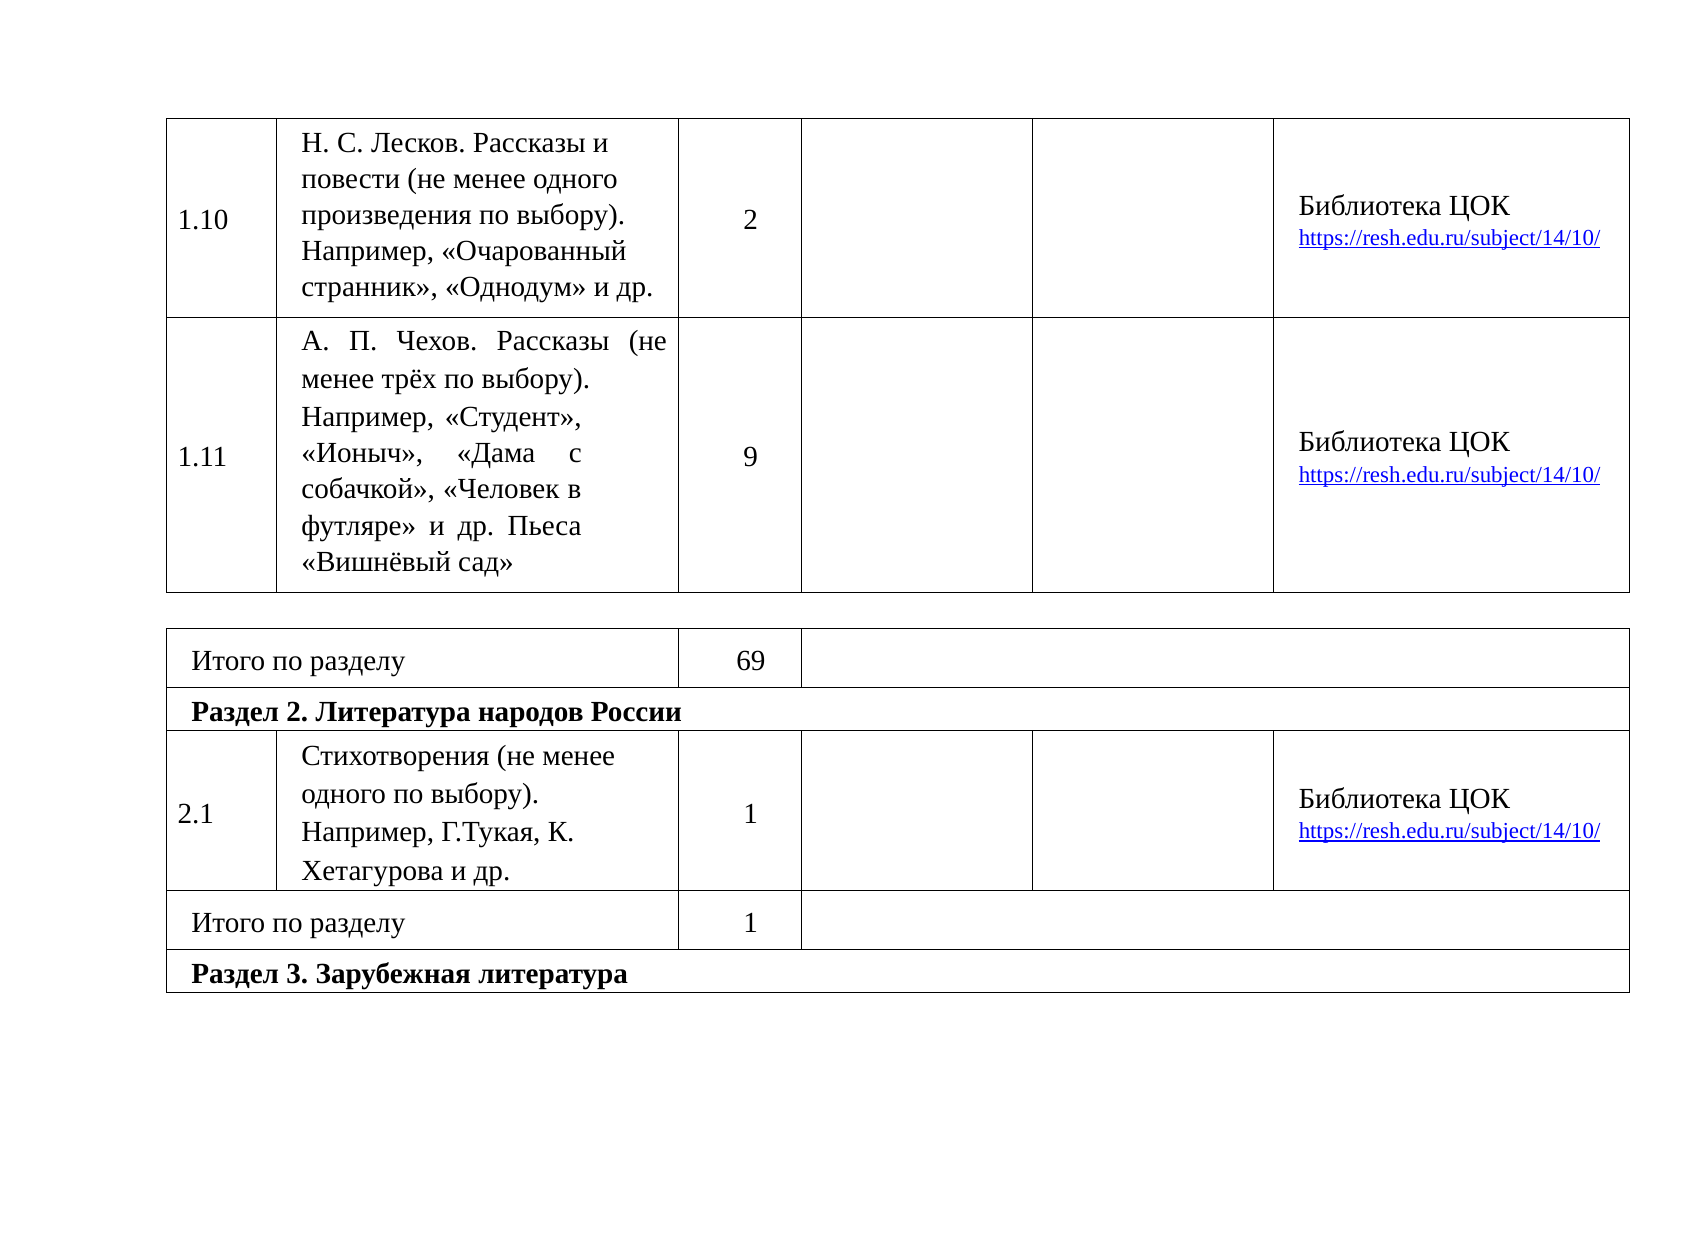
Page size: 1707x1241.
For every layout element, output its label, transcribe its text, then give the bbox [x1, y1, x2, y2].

table_cell Итого по разделу [167, 891, 678, 948]
table_cell [802, 119, 1032, 316]
table_cell 1 [679, 891, 801, 948]
table_cell 1 [679, 731, 801, 890]
table_header 69 [679, 629, 801, 687]
table_cell [802, 318, 1032, 592]
table_cell А. П. Чехов. Рассказы (не менее трёх по выбору). Например, «Студент», «Ионыч», «Дама с собачкой», «Человек в футляре» и др. Пьеса «Вишнёвый сад» [277, 318, 678, 592]
table_cell [802, 891, 1629, 948]
table_cell 1.10 [167, 119, 276, 316]
table_cell Библиотека ЦОК https://resh.edu.ru/subject/14/10/ [1274, 318, 1629, 592]
table_cell 1.11 [167, 318, 276, 592]
table_cell Н. С. Лесков. Рассказы и повести (не менее одного произведения по выбору). Например, «Очарованный странник», «Однодум» и др. [277, 119, 678, 316]
table_cell Стихотворения (не менее одного по выбору). Например, Г.Тукая, К. Хетагурова и др. [277, 731, 678, 890]
table_cell [1033, 318, 1273, 592]
table_cell 2 [679, 119, 801, 316]
table_cell 9 [679, 318, 801, 592]
table_header [802, 629, 1629, 687]
table_cell Раздел 2. Литература народов России [167, 688, 1629, 730]
table_cell 2.1 [167, 731, 276, 890]
table_cell [802, 731, 1032, 890]
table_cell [1274, 731, 1629, 890]
table_cell [1033, 731, 1273, 890]
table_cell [1274, 119, 1629, 316]
table_header Итого по разделу [167, 629, 678, 687]
table_cell Раздел 3. Зарубежная литература [167, 950, 1629, 992]
table_cell [1033, 119, 1273, 316]
